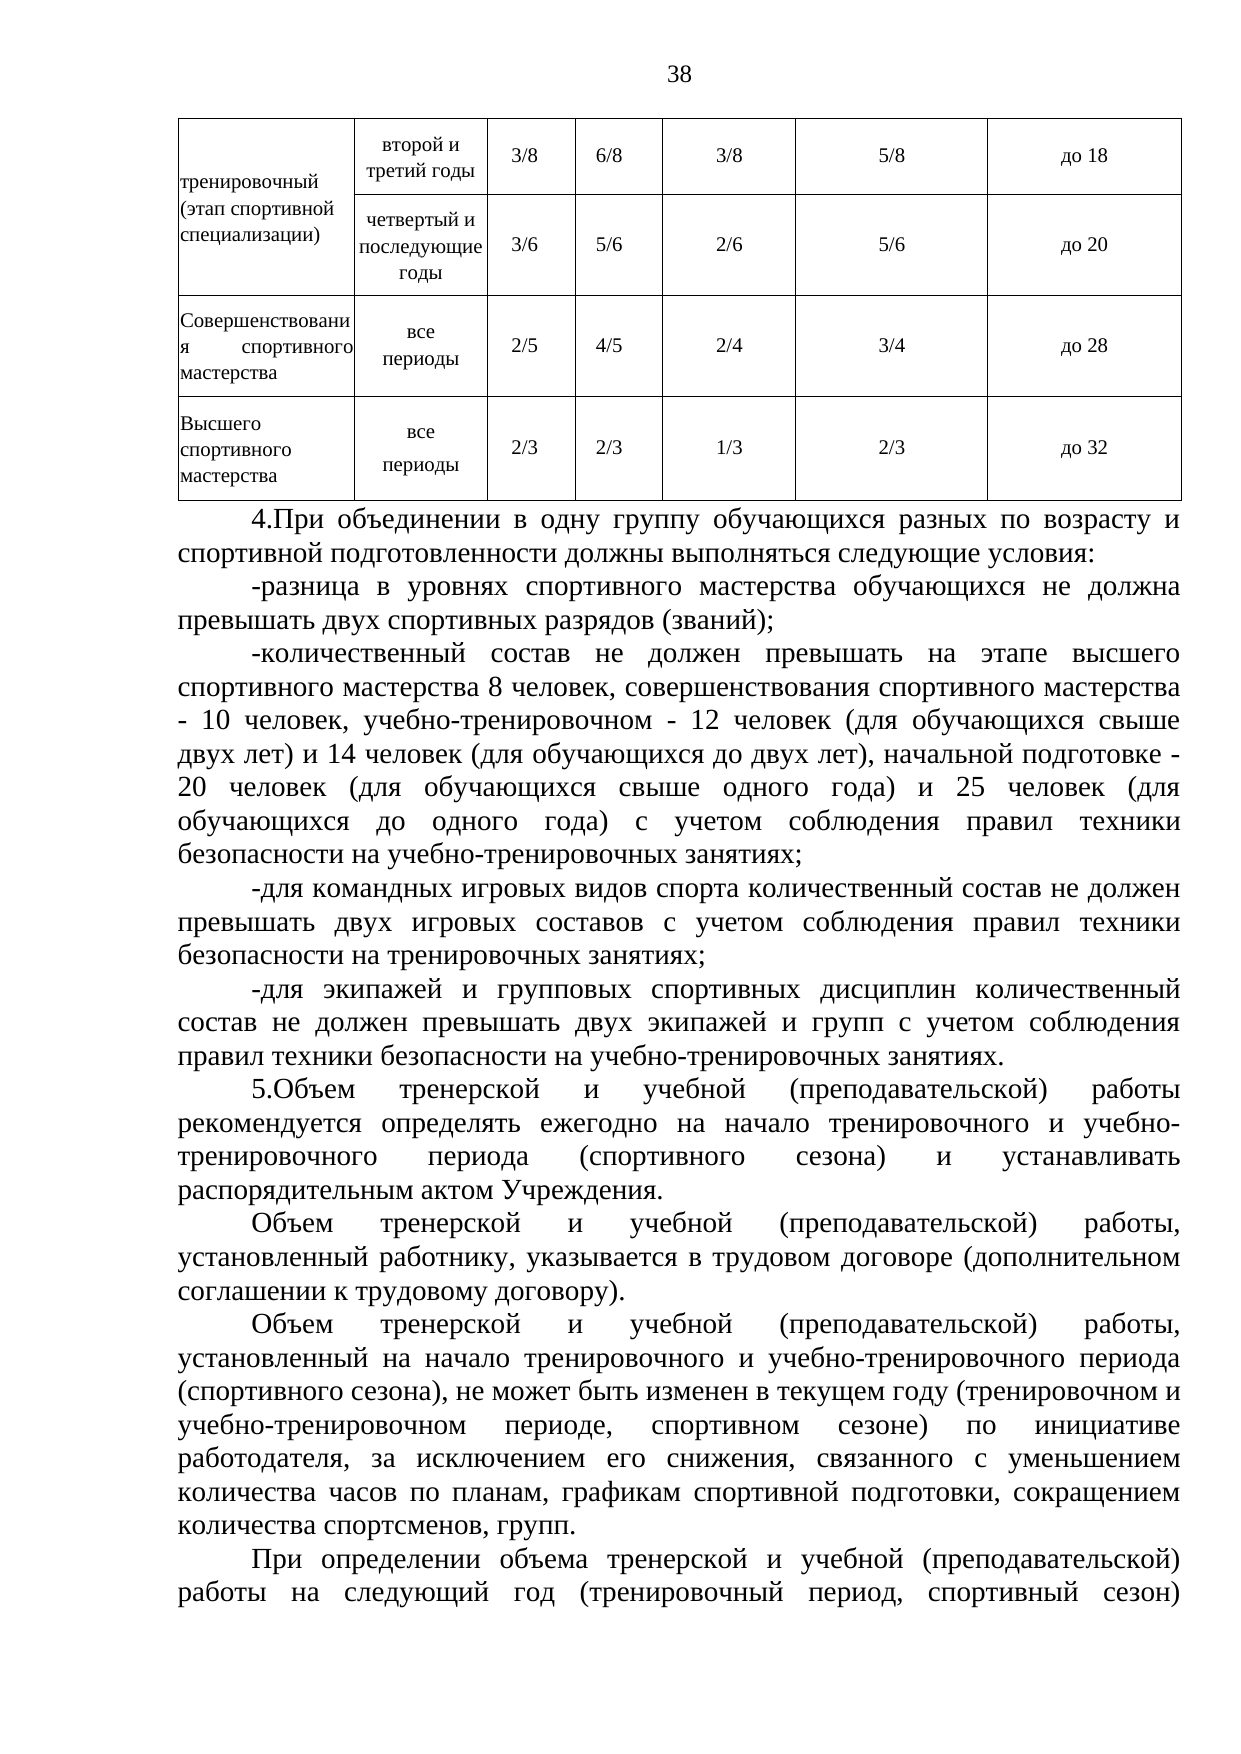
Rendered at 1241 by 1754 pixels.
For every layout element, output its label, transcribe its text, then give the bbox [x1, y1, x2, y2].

table_cell 4/5 [576, 296, 662, 396]
table_cell до 20 [988, 195, 1181, 295]
text -разница в уровнях спортивного мастерства обучающихся не должна превышать двух спортивных разрядов (званий); [177, 568, 1181, 635]
text 4.При объединении в одну группу обучающихся разных по возрасту и спортивной подготовленности должны выполняться следующие условия: [177, 501, 1181, 568]
table_cell 5/6 [576, 195, 662, 295]
table_cell 2/3 [576, 397, 662, 500]
table_cell 3/8 [663, 119, 795, 194]
table_cell 2/5 [488, 296, 575, 396]
table_cell 6/8 [576, 119, 662, 194]
table_cell до 32 [988, 397, 1181, 500]
table_cell все периоды [355, 397, 487, 500]
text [177, 1541, 1181, 1608]
table_cell 2/4 [663, 296, 795, 396]
table_cell четвертый и последующие годы [355, 195, 487, 295]
table_cell 5/6 [796, 195, 987, 295]
table_cell до 18 [988, 119, 1181, 194]
table_cell 2/3 [796, 397, 987, 500]
table_cell 3/8 [488, 119, 575, 194]
table_cell 3/4 [796, 296, 987, 396]
table_cell до 28 [988, 296, 1181, 396]
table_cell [179, 119, 354, 295]
table_cell 5/8 [796, 119, 987, 194]
text -для экипажей и групповых спортивных дисциплин количественный состав не должен превышать двух экипажей и групп с учетом соблюдения правил техники безопасности на учебно-тренировочных занятиях. [177, 971, 1181, 1071]
text Объем тренерской и учебной (преподавательской) работы, установленный на начало тренировочного и учебно-тренировочного периода (спортивного сезона), не может быть изменен в текущем году (тренировочном и учебно-тренировочном периоде, спортивном сезоне) по инициативе работодателя, за исключением его снижения, связанного с уменьшением количества часов по планам, графикам спортивной подготовки, сокращением количества спортсменов, групп. [177, 1306, 1181, 1541]
table_cell второй и третий годы [355, 119, 487, 194]
text Объем тренерской и учебной (преподавательской) работы, установленный работнику, указывается в трудовом договоре (дополнительном соглашении к трудовому договору). [177, 1206, 1181, 1306]
table_cell Высшего спортивного мастерства [179, 397, 354, 500]
text -для командных игровых видов спорта количественный состав не должен превышать двух игровых составов с учетом соблюдения правил техники безопасности на тренировочных занятиях; [177, 870, 1181, 971]
table_cell 3/6 [488, 195, 575, 295]
table_cell Совершенствования спортивного мастерства [179, 296, 354, 396]
table_cell 2/6 [663, 195, 795, 295]
table_cell 1/3 [663, 397, 795, 500]
text 5.Объем тренерской и учебной (преподавательской) работы рекомендуется определять ежегодно на начало тренировочного и учебно-тренировочного периода (спортивного сезона) и устанавливать распорядительным актом Учреждения. [177, 1071, 1181, 1206]
table_cell все периоды [355, 296, 487, 396]
table_cell 2/3 [488, 397, 575, 500]
text -количественный состав не должен превышать на этапе высшего спортивного мастерства 8 человек, совершенствования спортивного мастерства - 10 человек, учебно-тренировочном - 12 человек (для обучающихся свыше двух лет) и 14 человек (для обучающихся до двух лет), начальной подготовке - 20 человек (для обучающихся свыше одного года) и 25 человек (для обучающихся до одного года) с учетом соблюдения правил техники безопасности на учебно-тренировочных занятиях; [177, 635, 1181, 870]
